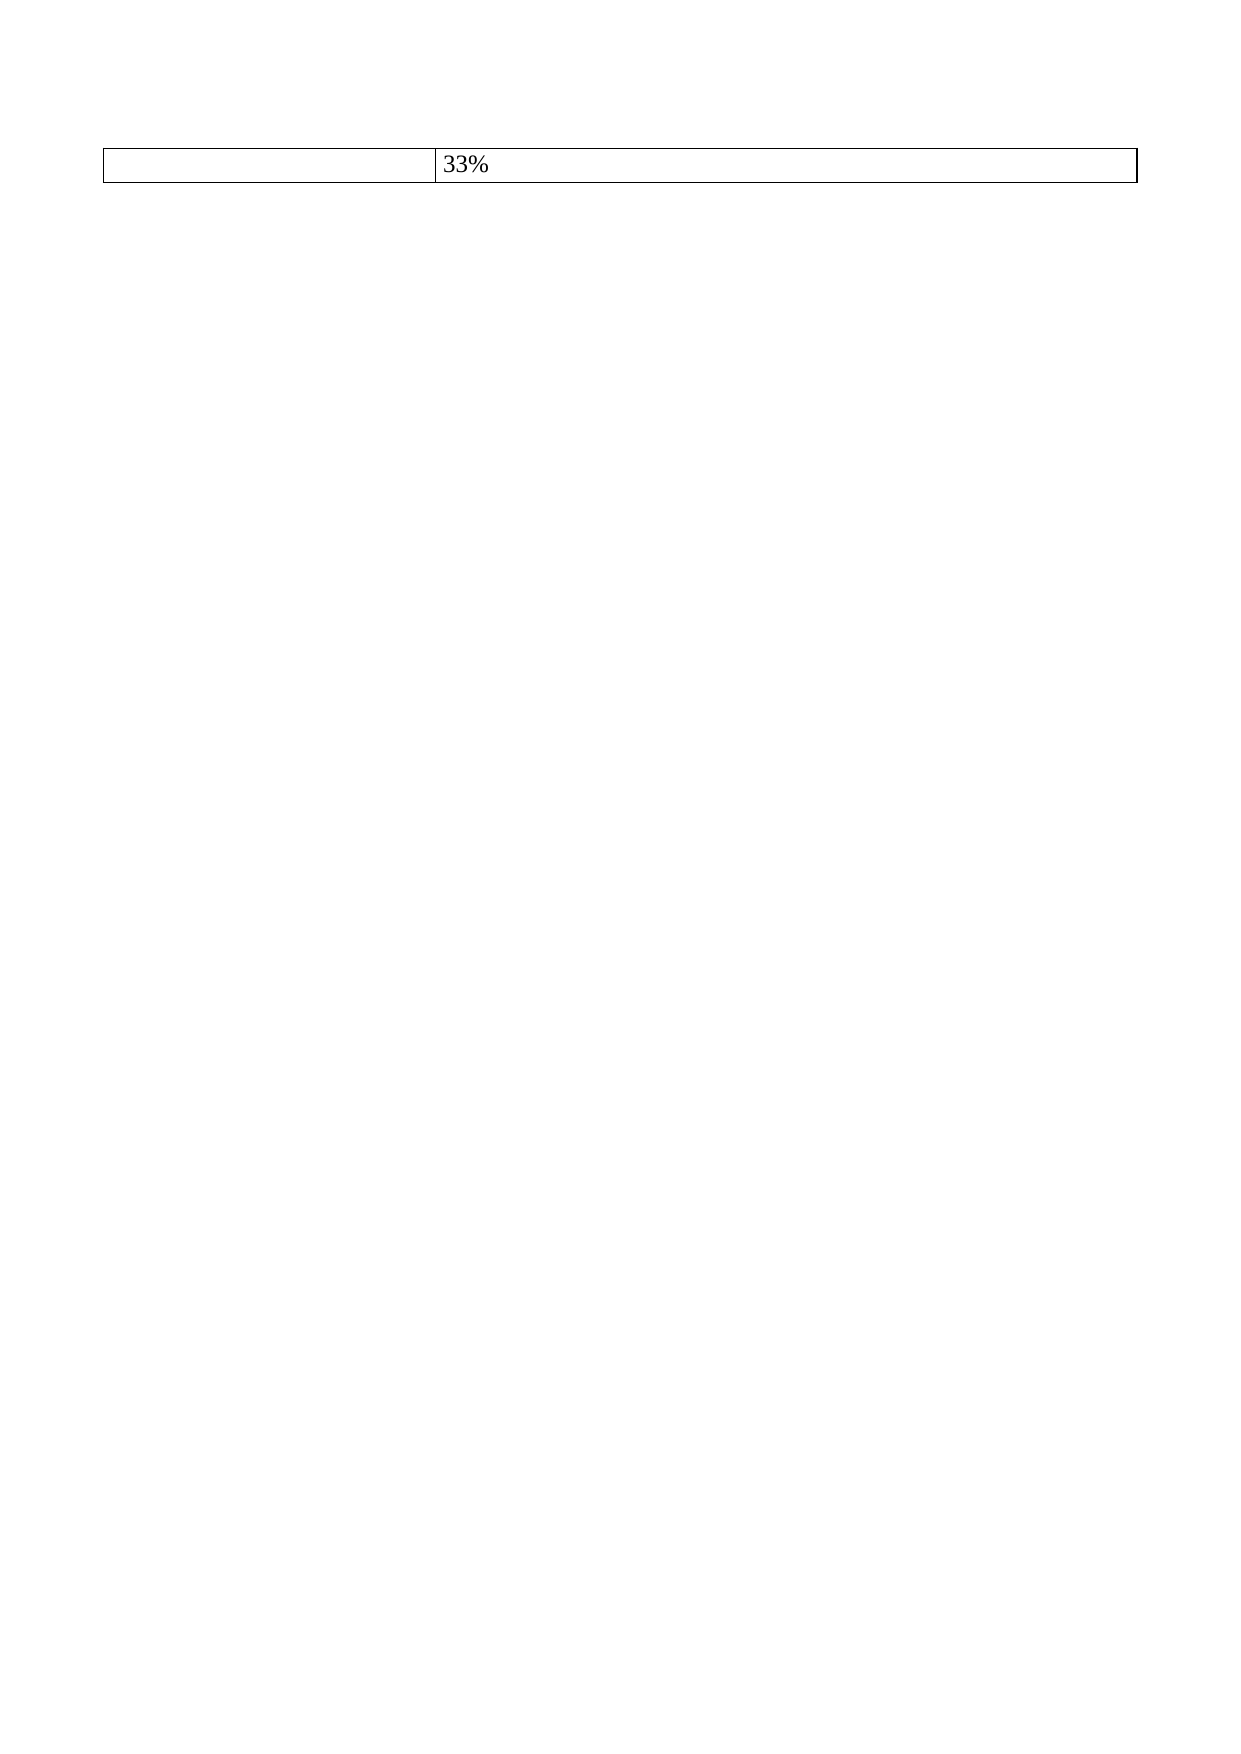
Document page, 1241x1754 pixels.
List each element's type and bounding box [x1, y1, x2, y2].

table_cell [436, 149, 1136, 182]
table_cell [104, 149, 435, 182]
